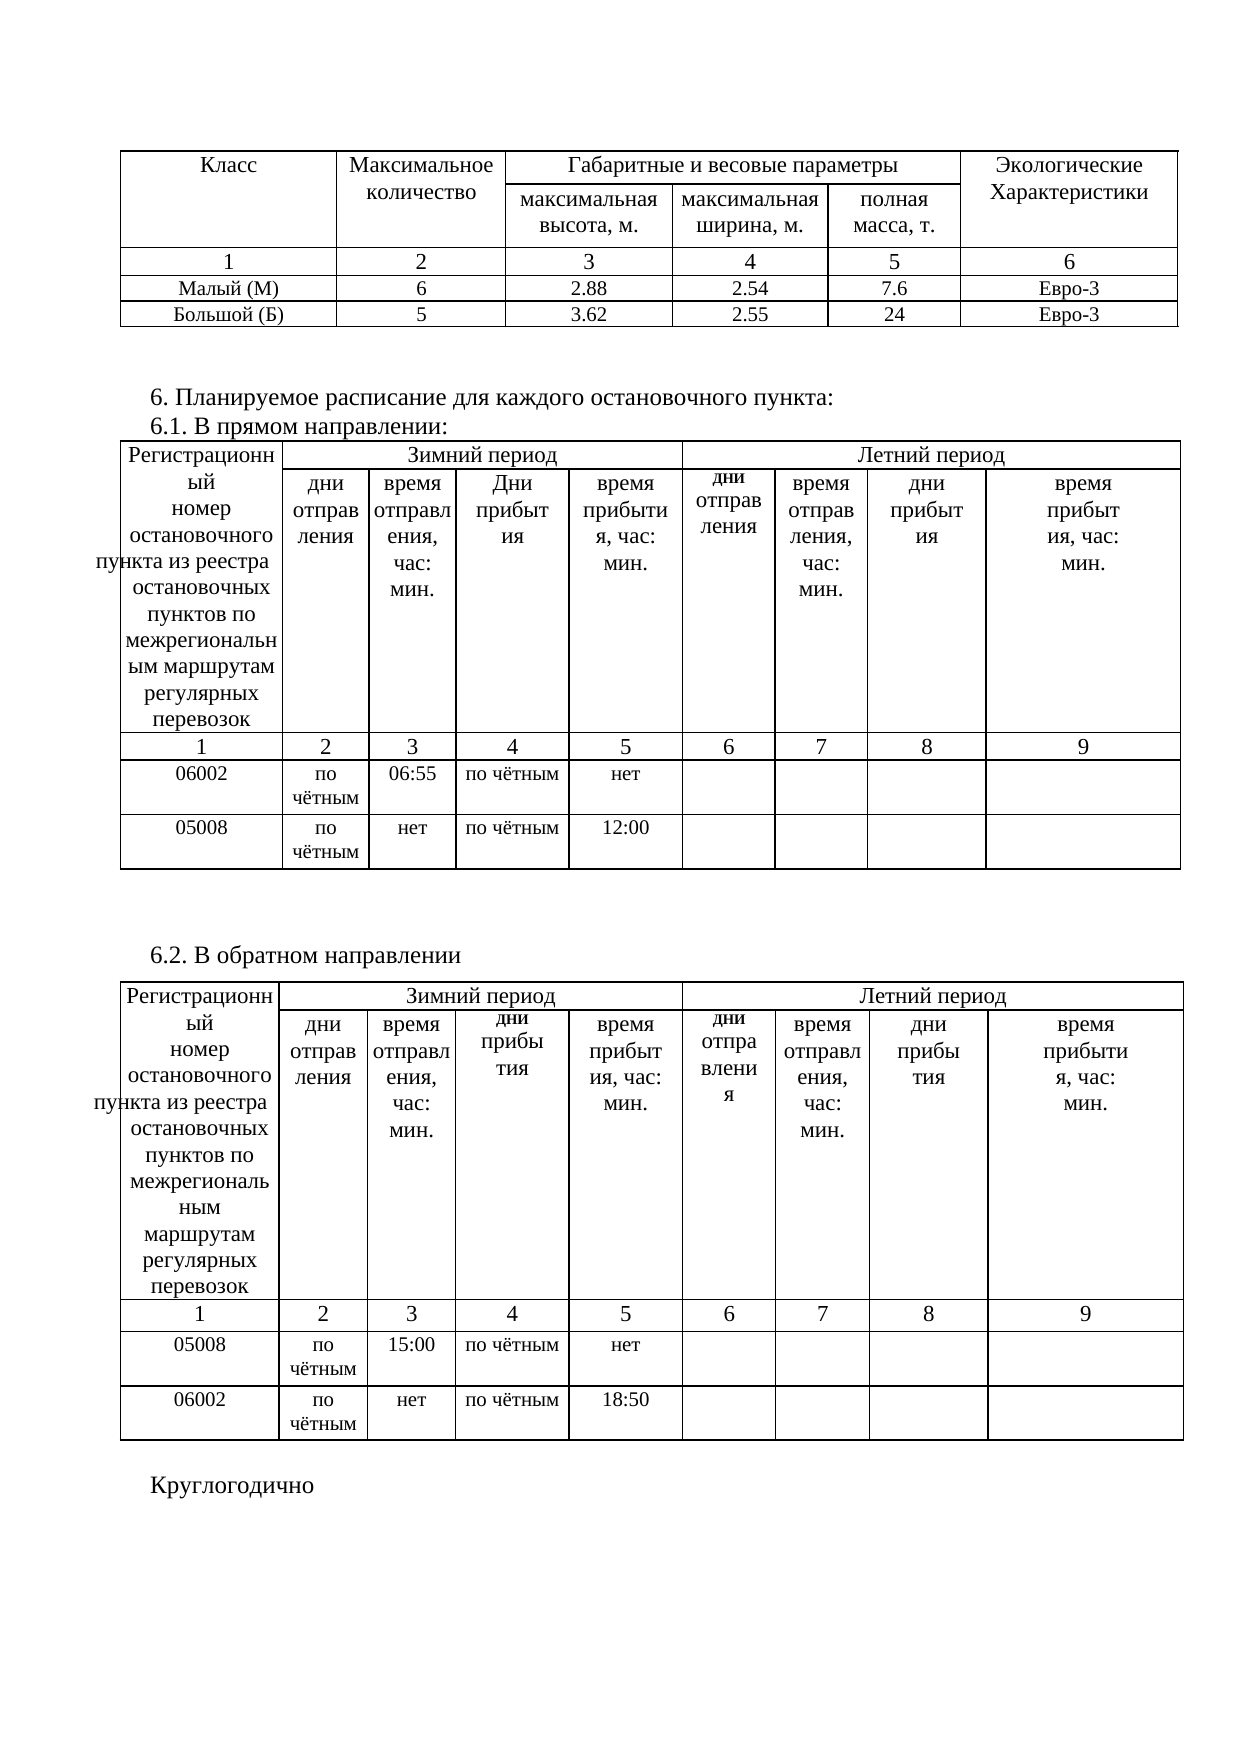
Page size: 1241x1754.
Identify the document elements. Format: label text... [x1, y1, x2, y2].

table_cell 12:00 [570, 815, 682, 868]
table_cell нет [368, 1387, 455, 1439]
table_header Габаритные и весовые параметры [506, 152, 960, 183]
table_cell по чётным [283, 815, 368, 868]
table_cell 1 [121, 733, 282, 759]
table_cell Малый (М) [121, 276, 336, 300]
table_cell [987, 815, 1180, 868]
table_cell время отправл ения, час: мин. [370, 470, 455, 731]
table_cell 6 [683, 733, 774, 759]
table_cell 1 [121, 1300, 278, 1331]
text 6. Планируемое расписание для каждого остановочного пункта: [150, 382, 1090, 411]
table_cell 15:00 [368, 1332, 455, 1385]
table_cell 6 [683, 1300, 775, 1331]
table_cell дни отправ ления [280, 1011, 367, 1299]
table_cell [776, 761, 867, 814]
table_cell нет [570, 1332, 682, 1385]
table_cell 2 [280, 1300, 367, 1331]
table_cell 7 [776, 1300, 869, 1331]
table_cell максимальная высота, м. [506, 185, 672, 247]
table_cell по чётным [457, 815, 568, 868]
table_cell 8 [868, 733, 985, 759]
table_cell 6 [961, 248, 1177, 274]
table_header Регистрационный номер остановочного пункта из реестра остановочных пунктов по межрегиональным маршрутам регулярных перевозок [121, 442, 282, 731]
table_header Летний период [683, 983, 1183, 1009]
table_cell [683, 761, 774, 814]
table_cell 05008 [121, 815, 282, 868]
table_cell [776, 1387, 869, 1439]
table_cell [683, 815, 774, 868]
table_cell по чётным [280, 1332, 367, 1385]
table_cell [776, 815, 867, 868]
table_cell 2 [337, 248, 505, 274]
table_cell Большой (Б) [121, 302, 336, 326]
table_cell Евро-3 [961, 276, 1177, 300]
table_cell по чётным [280, 1387, 367, 1439]
text 6.2. В обратном направлении [150, 940, 1090, 968]
table_cell 2.88 [506, 276, 672, 300]
table_cell ДНИ отправ ления [683, 470, 774, 731]
table_cell 3 [506, 248, 672, 274]
table_cell 06:55 [370, 761, 455, 814]
table_header Максимальное количество [337, 152, 505, 247]
table_cell время прибыти я, час: мин. [570, 470, 682, 731]
table_cell [776, 1332, 869, 1385]
table_cell полная масса, т. [829, 185, 960, 247]
table_cell дни прибыт ия [868, 470, 985, 731]
table_cell 7.6 [829, 276, 960, 300]
table_header Зимний период [283, 442, 682, 468]
table_cell 8 [870, 1300, 987, 1331]
table_cell 5 [570, 1300, 682, 1331]
text 6.1. В прямом направлении: [150, 411, 1090, 440]
table_cell по чётным [457, 761, 568, 814]
table_cell 5 [337, 302, 505, 326]
table_cell 06002 [121, 1387, 278, 1439]
table_cell 05008 [121, 1332, 278, 1385]
table_header Класс [121, 152, 336, 247]
table_cell время прибыти я, час: мин. [989, 1011, 1183, 1299]
text Круглогодично [150, 1470, 1090, 1498]
table_cell 5 [829, 248, 960, 274]
table_cell 5 [570, 733, 682, 759]
table_cell по чётным [456, 1332, 568, 1385]
table_cell ДНИ прибы тия [456, 1011, 568, 1299]
table_cell [868, 761, 985, 814]
table_cell 18:50 [570, 1387, 682, 1439]
table_cell время отправл ения, час: мин. [368, 1011, 455, 1299]
table_cell ДНИ отпра влени я [683, 1011, 775, 1299]
table_cell 4 [457, 733, 568, 759]
table_cell [870, 1332, 987, 1385]
table_cell [870, 1387, 987, 1439]
table_cell 6 [337, 276, 505, 300]
table_cell дни отправ ления [283, 470, 368, 731]
table_header Регистрационный номер остановочного пункта из реестра остановочных пунктов по межрегиональным маршрутам регулярных перевозок [121, 983, 278, 1299]
table_cell 9 [989, 1300, 1183, 1331]
table_cell [989, 1387, 1183, 1439]
table_cell время прибыт ия, час: мин. [570, 1011, 682, 1299]
table_cell по чётным [283, 761, 368, 814]
table_header Летний период [683, 442, 1180, 468]
table_cell максимальная ширина, м. [673, 185, 827, 247]
table_cell 2.55 [673, 302, 827, 326]
table_cell время отправ ления, час: мин. [776, 470, 867, 731]
table_cell нет [570, 761, 682, 814]
table_cell 9 [987, 733, 1180, 759]
table_cell по чётным [456, 1387, 568, 1439]
table_cell Дни прибыт ия [457, 470, 568, 731]
table_cell [683, 1387, 775, 1439]
table_cell [868, 815, 985, 868]
table_cell [987, 761, 1180, 814]
table_cell 1 [121, 248, 336, 274]
table_cell 06002 [121, 761, 282, 814]
table_cell 2.54 [673, 276, 827, 300]
table_cell 7 [776, 733, 867, 759]
table_cell 3 [368, 1300, 455, 1331]
table_cell [683, 1332, 775, 1385]
table_cell дни прибы тия [870, 1011, 987, 1299]
table_cell [989, 1332, 1183, 1385]
table_cell 2 [283, 733, 368, 759]
table_cell время прибыт ия, час: мин. [987, 470, 1180, 731]
table_cell 4 [456, 1300, 568, 1331]
table_header Экологические Характеристики [961, 152, 1177, 247]
table_cell Евро-3 [961, 302, 1177, 326]
table_cell 4 [673, 248, 827, 274]
table_header Зимний период [280, 983, 682, 1009]
table_cell время отправл ения, час: мин. [776, 1011, 869, 1299]
table_cell 3 [370, 733, 455, 759]
table_cell нет [370, 815, 455, 868]
table_cell 24 [829, 302, 960, 326]
table_cell 3.62 [506, 302, 672, 326]
